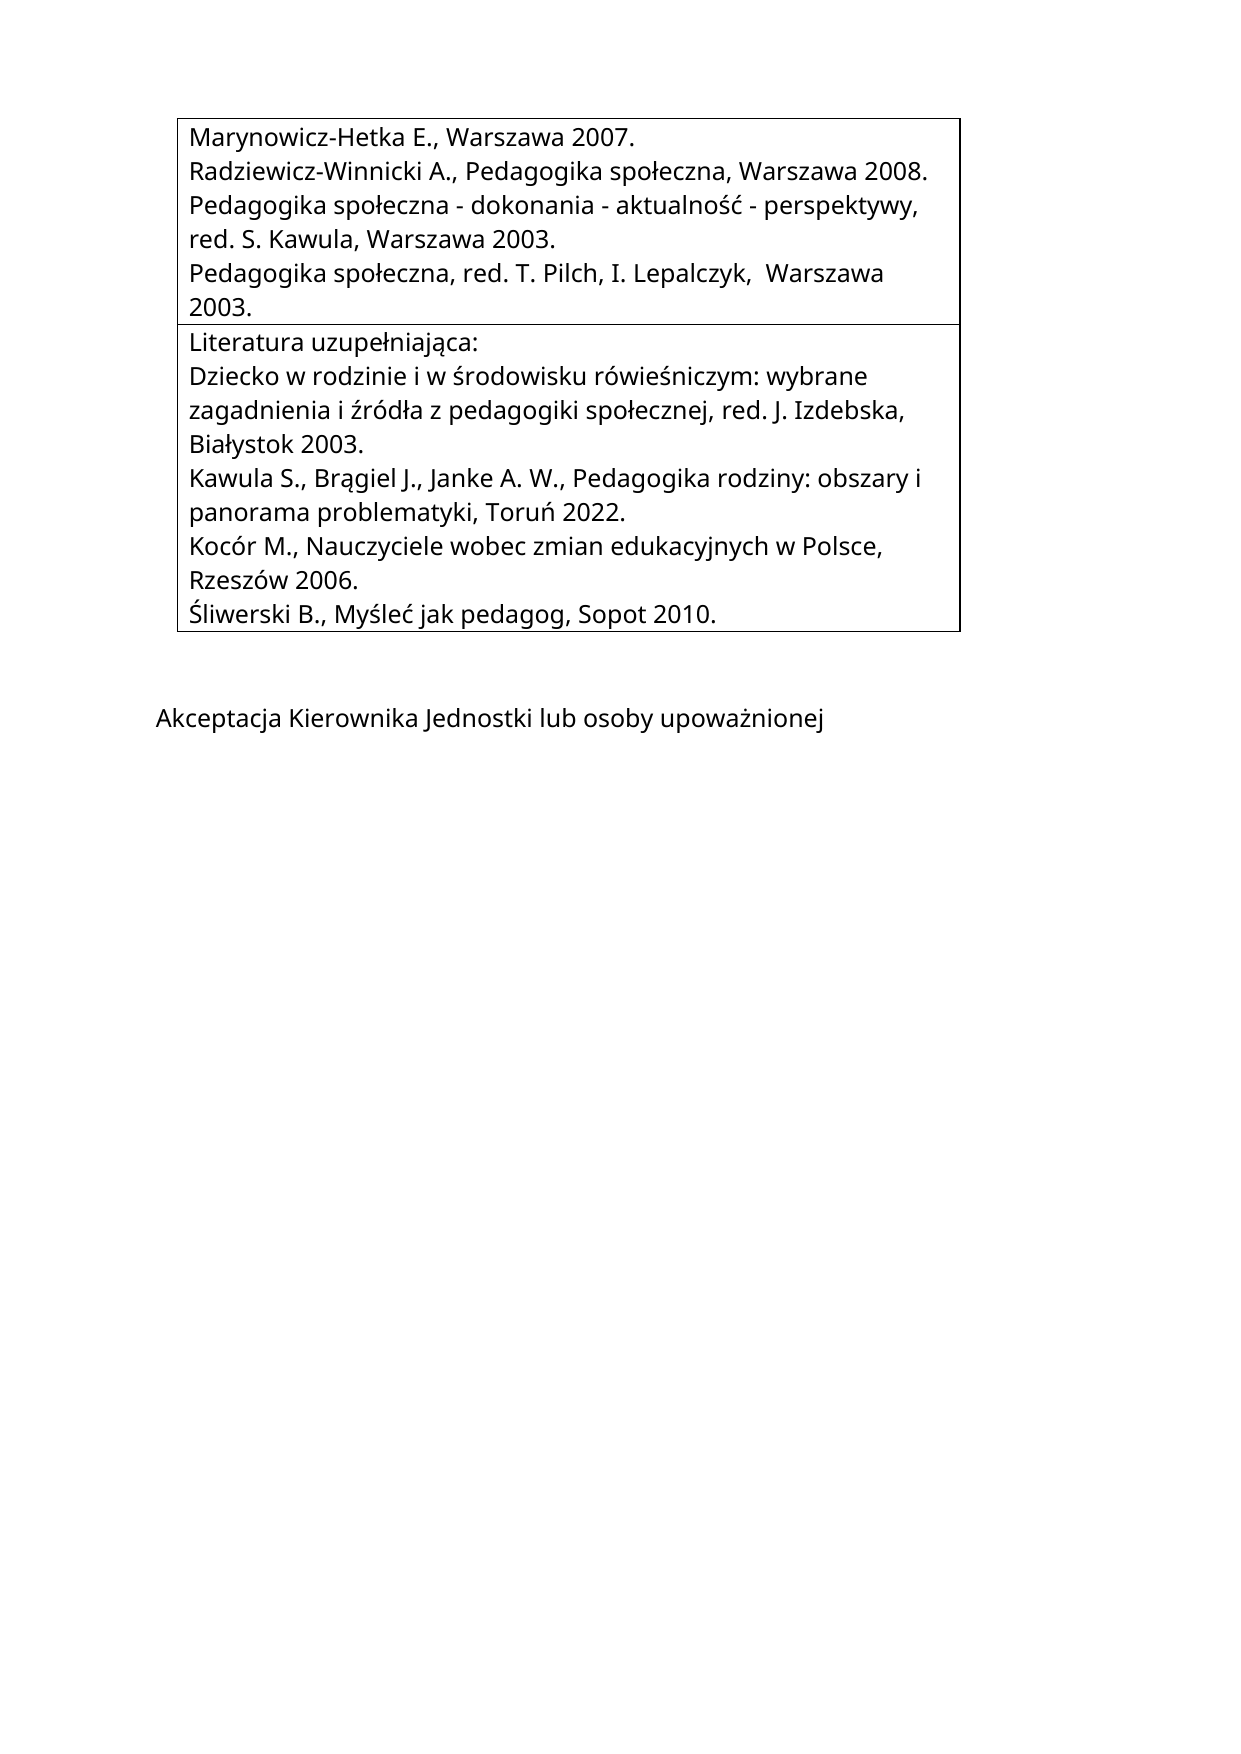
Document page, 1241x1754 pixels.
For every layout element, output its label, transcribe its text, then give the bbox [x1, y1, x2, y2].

table_cell Literatura uzupełniająca: Dziecko w rodzinie i w środowisku rówieśniczym: wybrane zagadnienia i źródła z pedagogiki społecznej, red. J. Izdebska, Białystok 2003. Kawula S., Brągiel J., Janke A. W., Pedagogika rodziny: obszary i panorama problematyki, Toruń 2022. Kocór M., Nauczyciele wobec zmian edukacyjnych w Polsce, Rzeszów 2006. Śliwerski B., Myśleć jak pedagog, Sopot 2010. [178, 325, 959, 631]
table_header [178, 119, 959, 323]
text Akceptacja Kierownika Jednostki lub osoby upoważnionej [156, 700, 1122, 734]
